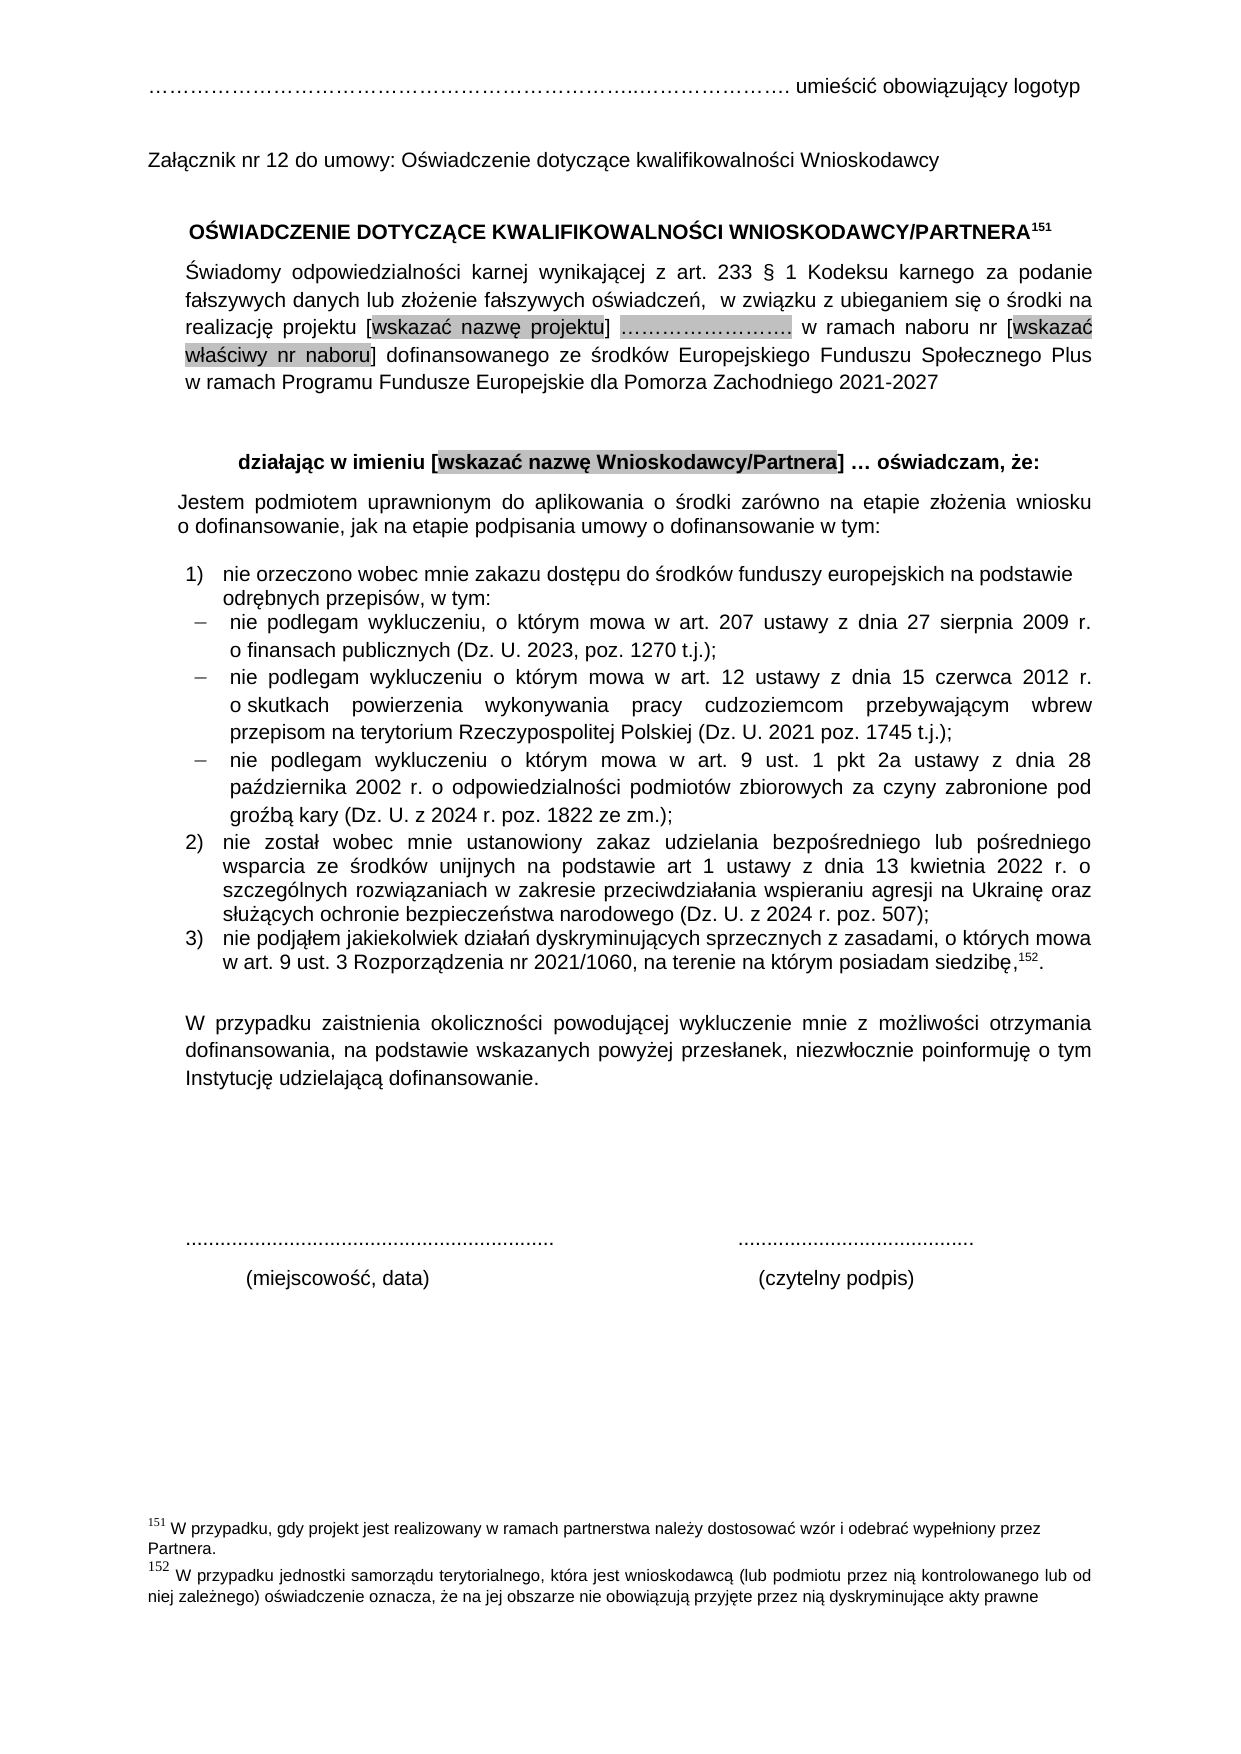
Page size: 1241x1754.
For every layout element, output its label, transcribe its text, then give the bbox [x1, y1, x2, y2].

list nie został wobec mnie ustanowiony zakaz udzielania bezpośredniego lub pośredniego wsparcia ze środków unijnych na podstawie art 1 ustawy z dnia 13 kwietnia 2022 r. o szczególnych rozwiązaniach w zakresie przeciwdziałania wspieraniu agresji na Ukrainę oraz służących ochronie bezpieczeństwa narodowego (Dz. U. z 2024 r. poz. 507); [185, 830, 1092, 926]
list ................................................................ ......................................... [185, 1225, 1092, 1249]
list działając w imieniu [wskazać nazwę Wnioskodawcy/Partnera] … oświadczam, że: [185, 450, 438, 474]
list nie podlegam wykluczeniu o którym mowa w art. 12 ustawy z dnia 15 czerwca 2012 r. o skutkach powierzenia wykonywania pracy cudzoziemcom przebywającym wbrew przepisom na terytorium Rzeczypospolitej Polskiej (Dz. U. 2021 poz. 1745 t.j.); [192, 665, 1092, 744]
text (miejscowość, data) (czytelny podpis) [148, 1265, 1092, 1289]
list nie podjąłem jakiekolwiek działań dyskryminujących sprzecznych z zasadami, o których mowa w art. 9 ust. 3 Rozporządzenia nr 2021/1060, na terenie na którym posiadam siedzibę,. [185, 926, 1092, 974]
text Załącznik nr 12 do umowy: Oświadczenie dotyczące kwalifikowalności Wnioskodawcy [148, 148, 1092, 172]
list nie podlegam wykluczeniu o którym mowa w art. 9 ust. 1 pkt 2a ustawy z dnia 28 października 2002 r. o odpowiedzialności podmiotów zbiorowych za czyny zabronione pod groźbą kary (Dz. U. z 2024 r. poz. 1822 ze zm.); [192, 748, 1092, 827]
list Świadomy odpowiedzialności karnej wynikającej z art. 233 § 1 Kodeksu karnego za podanie fałszywych danych lub złożenie fałszywych oświadczeń, w związku z ubieganiem się o środki na realizację projektu [wskazać nazwę projektu] ……………………. w ramach naboru nr [wskazać właściwy nr naboru] dofinansowanego ze środków Europejskiego Funduszu Społecznego Plus w ramach Programu Fundusze Europejskie dla Pomorza Zachodniego 2021-2027 [185, 260, 1092, 394]
list działając w imieniu [wskazać nazwę Wnioskodawcy/Partnera] … oświadczam, że: [837, 450, 1092, 474]
list Jestem podmiotem uprawnionym do aplikowania o środki zarówno na etapie złożenia wniosku o dofinansowanie, jak na etapie podpisania umowy o dofinansowanie w tym: [177, 490, 1092, 538]
list nie podlegam wykluczeniu, o którym mowa w art. 207 ustawy z dnia 27 sierpnia 2009 r. o finansach publicznych (Dz. U. 2023, poz. 1270 t.j.); [192, 610, 1092, 661]
title OŚWIADCZENIE DOTYCZĄCE KWALIFIKOWALNOŚCI WNIOSKODAWCY/PARTNERA [148, 220, 1092, 244]
list nie orzeczono wobec mnie zakazu dostępu do środków funduszy europejskich na podstawie odrębnych przepisów, w tym: [185, 562, 1092, 610]
text W przypadku zaistnienia okoliczności powodującej wykluczenie mnie z możliwości otrzymania dofinansowania, na podstawie wskazanych powyżej przesłanek, niezwłocznie poinformuję o tym Instytucję udzielającą dofinansowanie. [185, 1010, 1092, 1089]
